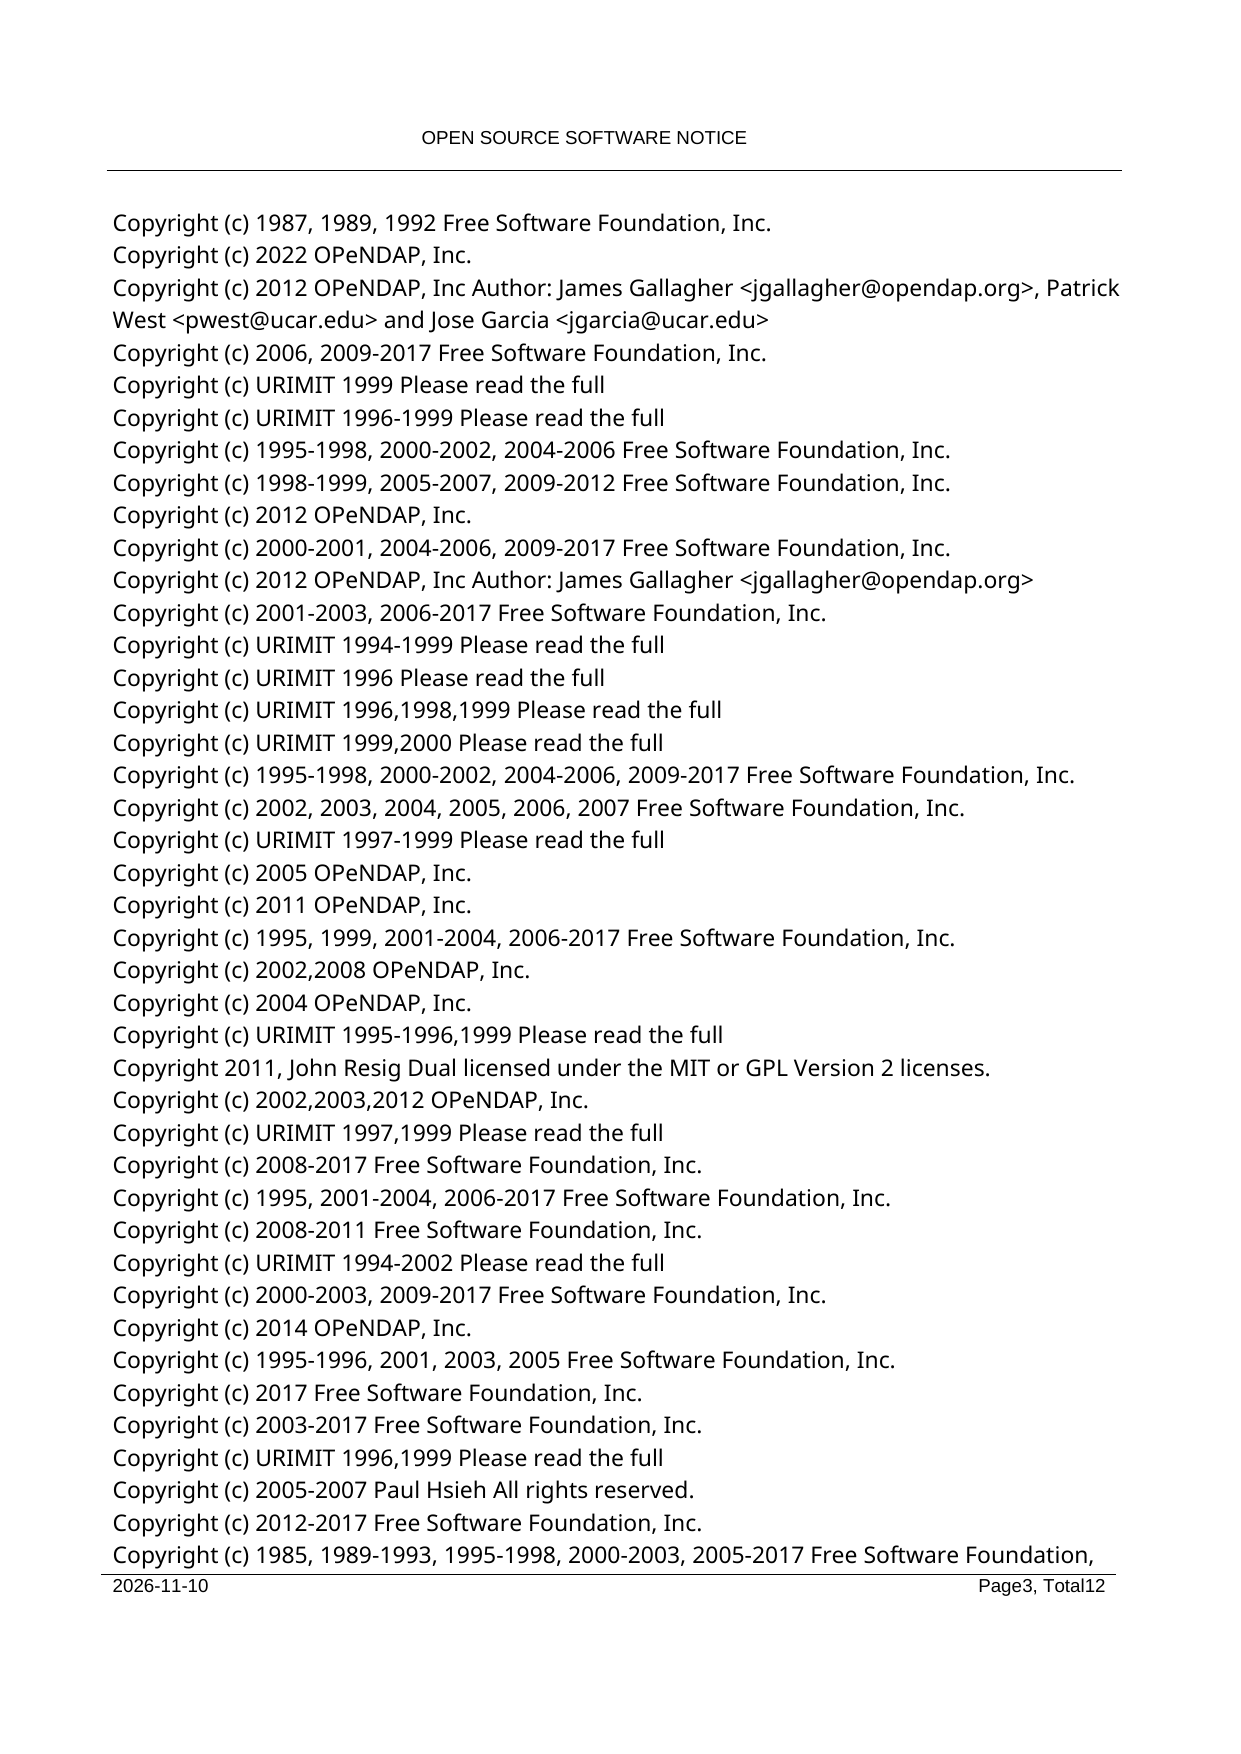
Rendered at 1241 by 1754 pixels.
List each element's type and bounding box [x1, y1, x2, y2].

text [112, 206, 1128, 1571]
